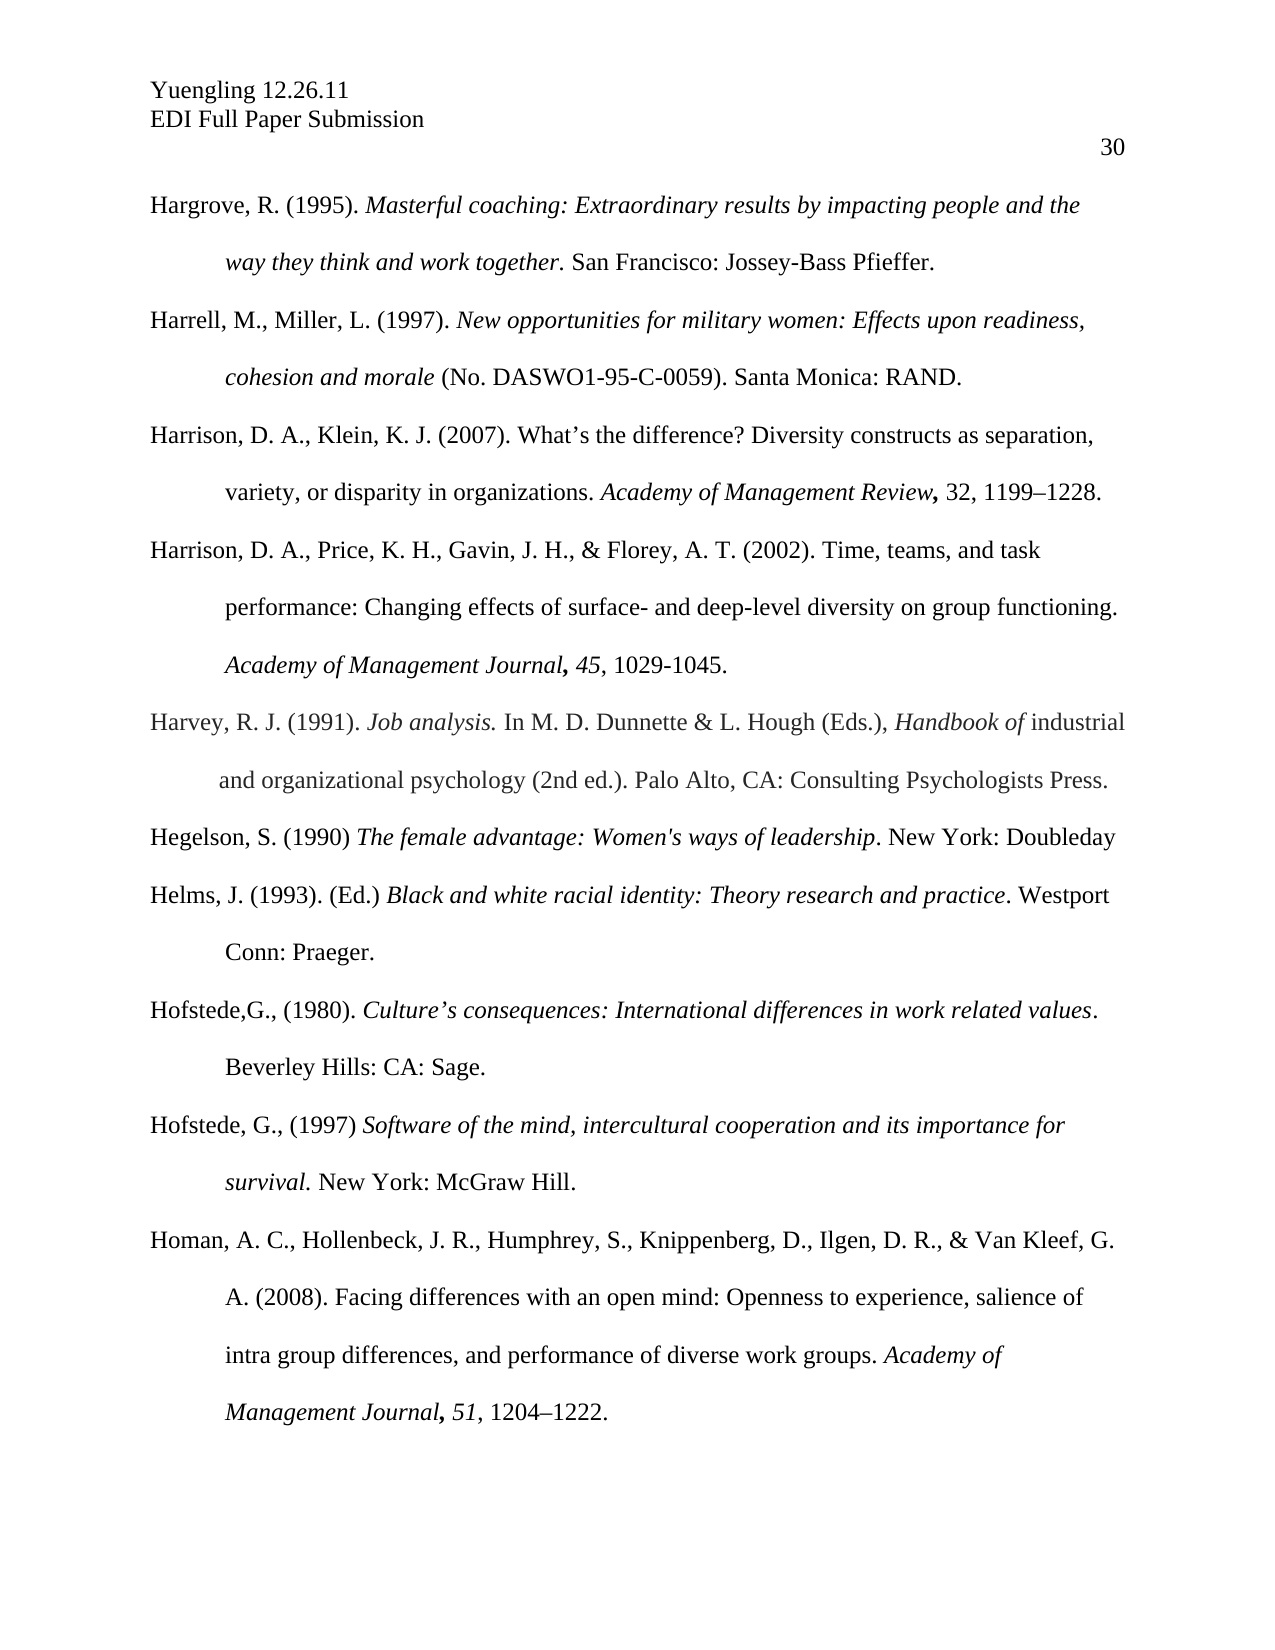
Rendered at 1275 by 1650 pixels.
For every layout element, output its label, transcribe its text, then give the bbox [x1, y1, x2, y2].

text and organizational psychology (2nd ed.). Palo Alto, CA: Consulting Psychologists Press. [150, 765, 1125, 794]
text Helms, J. (1993). (Ed.) Black and white racial identity: Theory research and practice. Westport Conn: Praeger. [150, 880, 1125, 966]
text Hofstede,G., (1980). Culture’s consequences: International differences in work related values. Beverley Hills: CA: Sage. [150, 995, 1125, 1081]
text Hegelson, S. (1990) The female advantage: Women's ways of leadership. New York: Doubleday [150, 822, 1125, 851]
text Harvey, R. J. (1991). Job analysis. In M. D. Dunnette & L. Hough (Eds.), Handbook of industrial [150, 707, 1125, 736]
text Harrison, D. A., Klein, K. J. (2007). What’s the difference? Diversity constructs as separation, variety, or disparity in organizations. Academy of Management Review, 32, 1199–1228. [150, 420, 1125, 506]
text Harrison, D. A., Price, K. H., Gavin, J. H., & Florey, A. T. (2002). Time, teams, and task performance: Changing effects of surface- and deep-level diversity on group functioning. Academy of Management Journal, 45, 1029-1045. [150, 535, 1125, 679]
text Hargrove, R. (1995). Masterful coaching: Extraordinary results by impacting people and the way they think and work together. San Francisco: Jossey-Bass Pfieffer. [150, 190, 1125, 276]
text Homan, A. C., Hollenbeck, J. R., Humphrey, S., Knippenberg, D., Ilgen, D. R., & Van Kleef, G. A. (2008). Facing differences with an open mind: Openness to experience, salience of intra group differences, and performance of diverse work groups. Academy of Management Journal, 51, 1204–1222. [150, 1225, 1125, 1426]
text Harrell, M., Miller, L. (1997). New opportunities for military women: Effects upon readiness, cohesion and morale (No. DASWO1-95-C-0059). Santa Monica: RAND. [150, 305, 1125, 391]
text Hofstede, G., (1997) Software of the mind, intercultural cooperation and its importance for survival. New York: McGraw Hill. [150, 1110, 1125, 1196]
